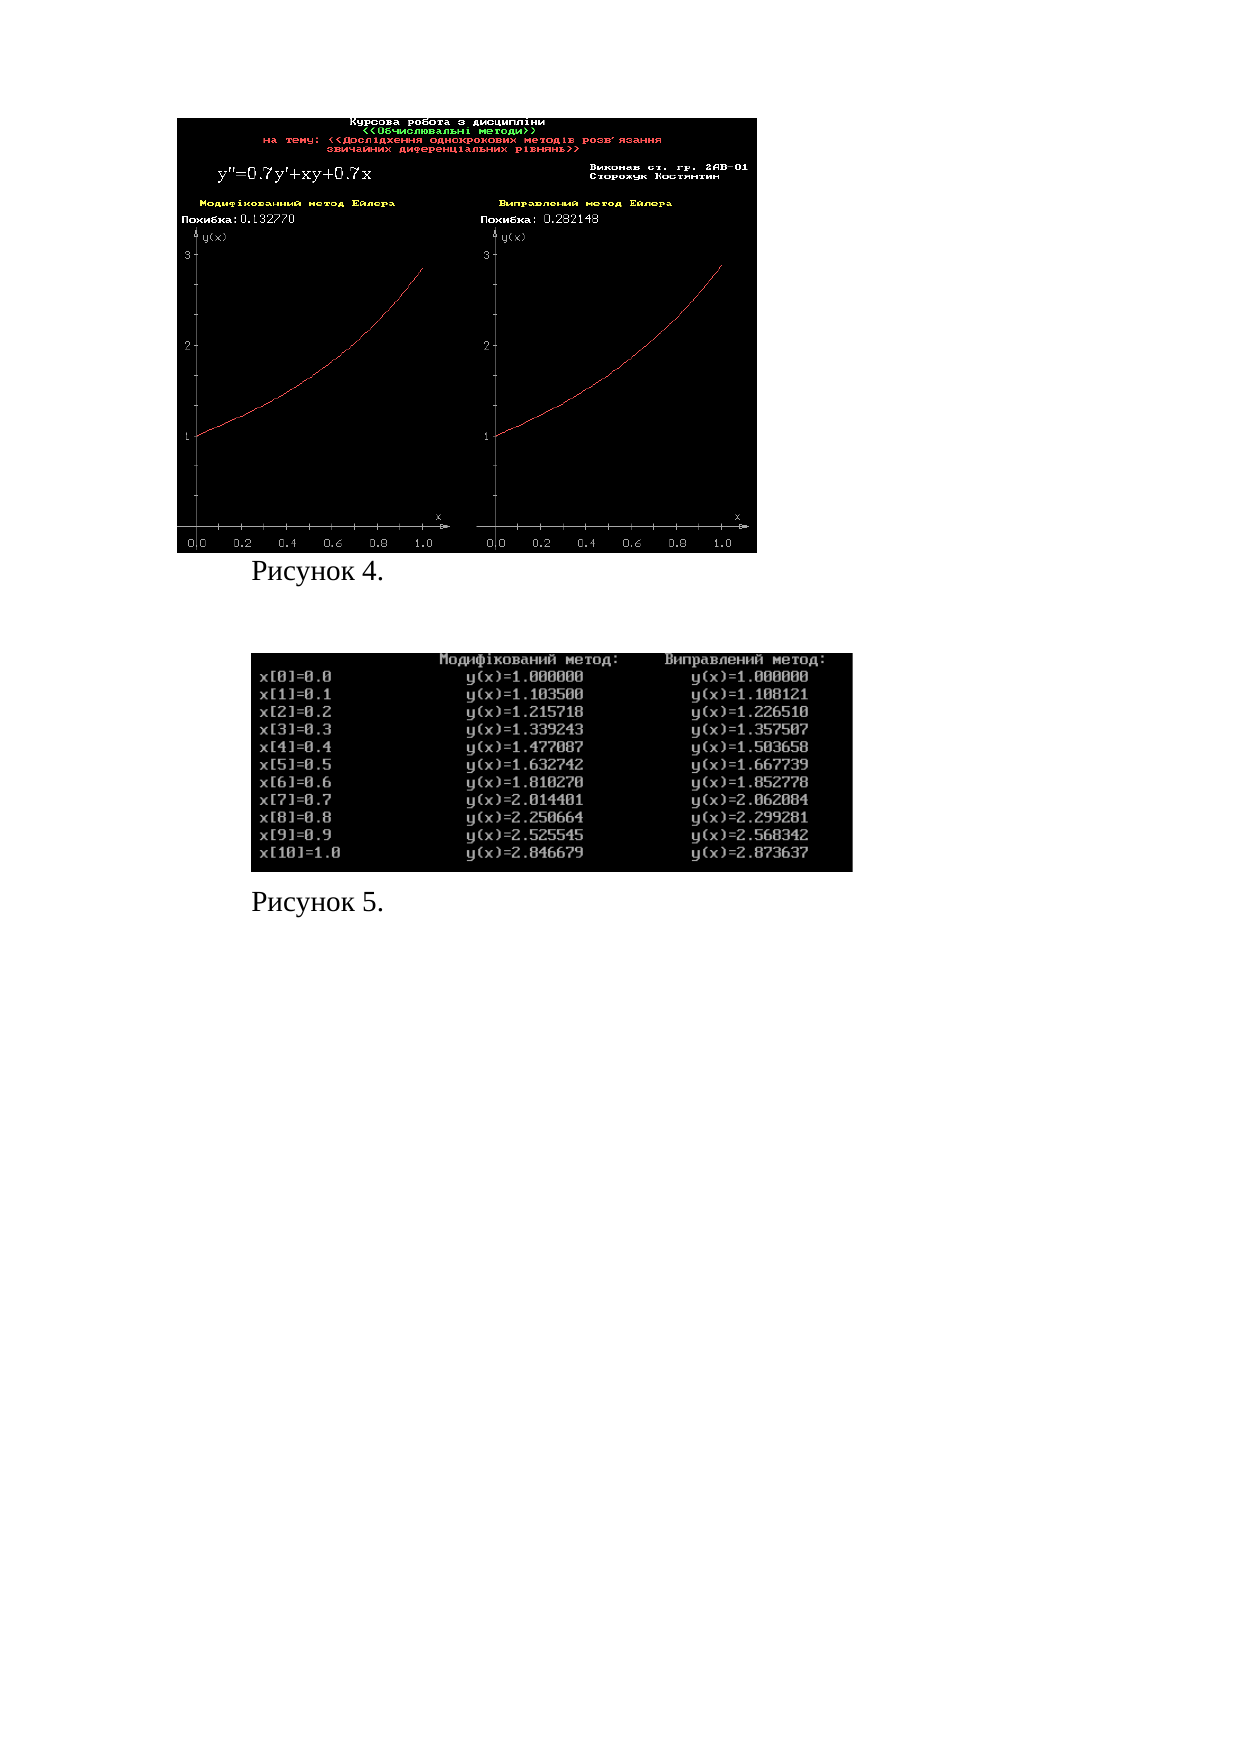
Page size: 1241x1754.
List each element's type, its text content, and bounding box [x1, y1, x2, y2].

picture [251, 653, 853, 872]
text Рисунок 4. [177, 553, 1152, 586]
picture [177, 118, 757, 553]
text Рисунок 5. [177, 884, 1152, 917]
